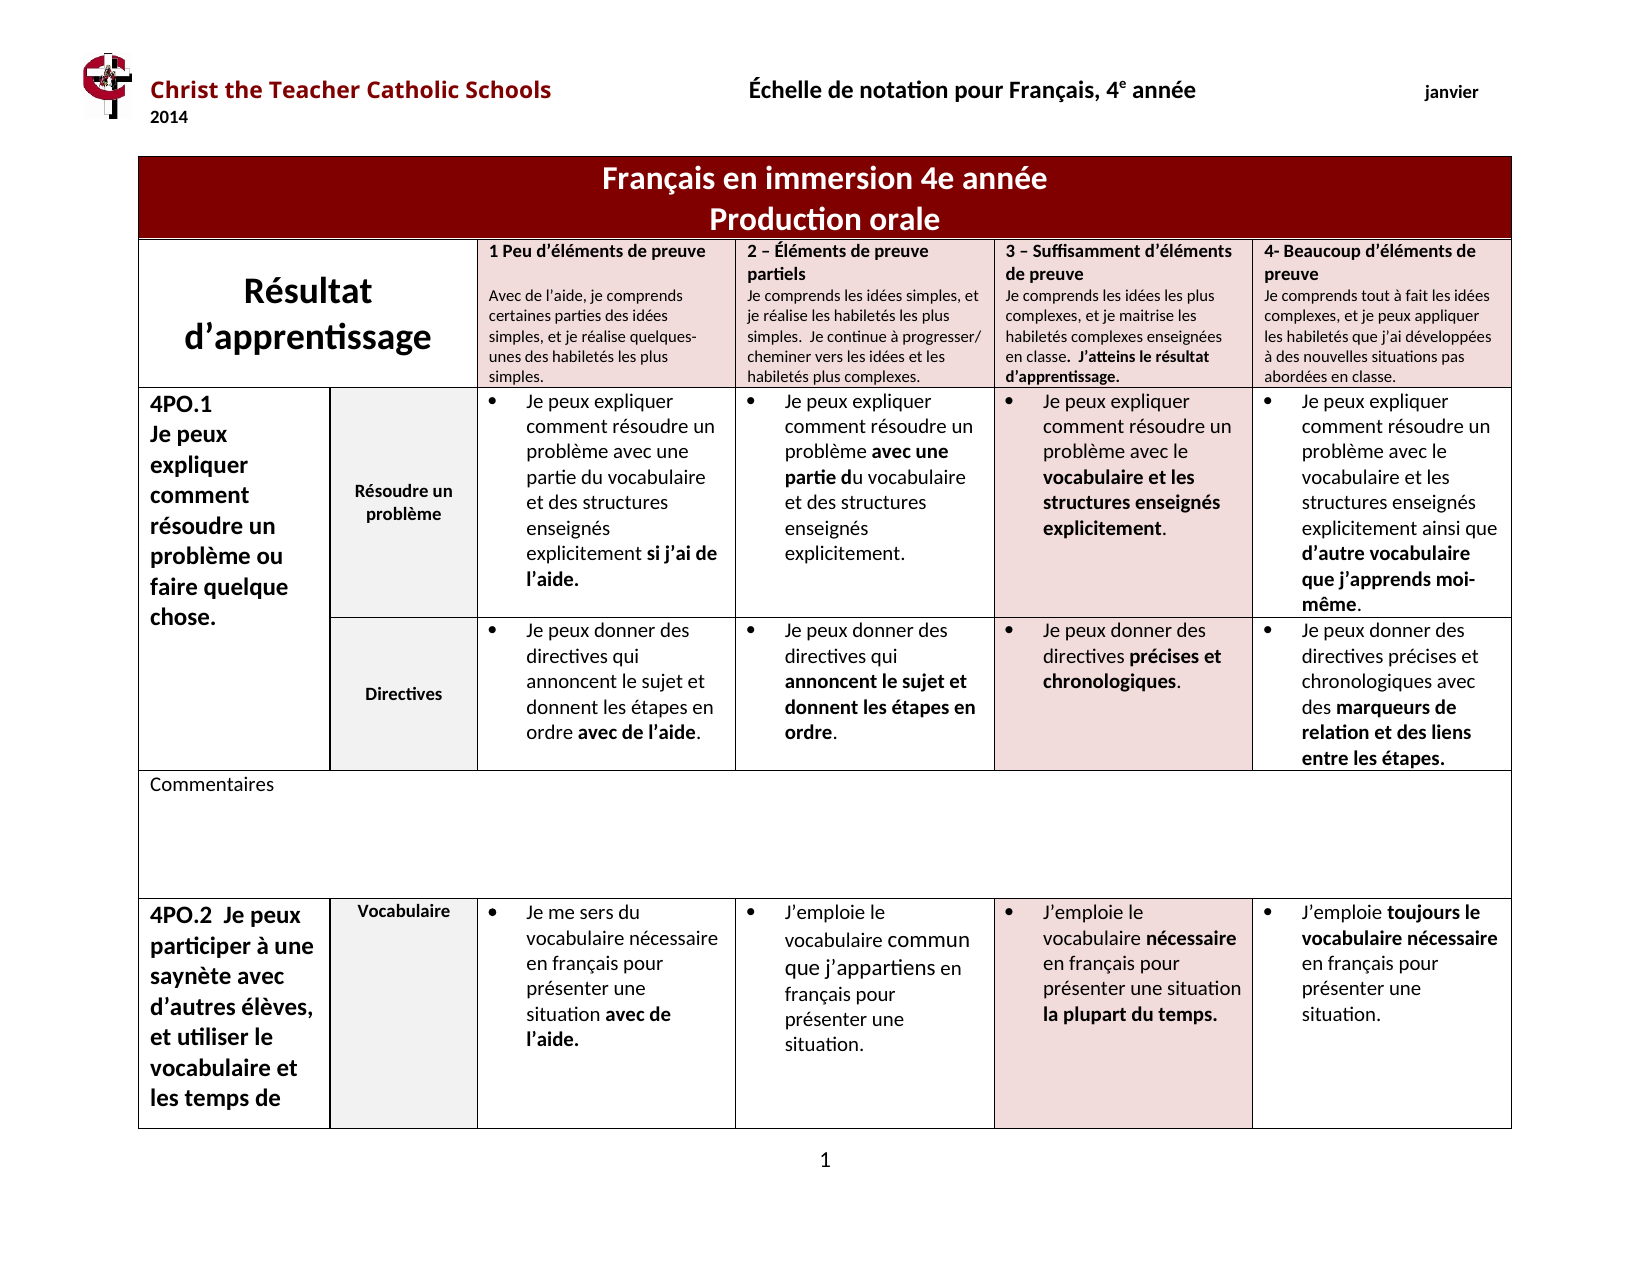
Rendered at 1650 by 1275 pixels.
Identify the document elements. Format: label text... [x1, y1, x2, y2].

table_cell 4- Beaucoup d’éléments de preuve Je comprends tout à fait les idées complexes, et je peux appliquer les habiletés que j’ai développées à des nouvelles situations pas abordées en classe. [1253, 240, 1511, 387]
table_cell Directives [331, 618, 477, 770]
table_cell 3 – Suffisamment d’éléments de preuve Je comprends les idées les plus complexes, et je maitrise les habiletés complexes enseignées en classe. J’atteins le résultat d’apprentissage. [995, 240, 1252, 387]
table_cell 1 Peu d’éléments de preuve Avec de l’aide, je comprends certaines parties des idées simples, et je réalise quelques-unes des habiletés les plus simples. [478, 240, 735, 387]
table_cell 2 – Éléments de preuve partiels Je comprends les idées simples, et je réalise les habiletés les plus simples. Je continue à progresser/ cheminer vers les idées et les habiletés plus complexes. [736, 240, 994, 387]
table_cell J’emploie le vocabulaire nécessaire en français pour présenter une situation la plupart du temps. [995, 899, 1252, 1128]
table_cell Je peux expliquer comment résoudre un problème avec le vocabulaire et les structures enseignés explicitement. [995, 388, 1252, 617]
table_cell Je peux donner des directives précises et chronologiques avec des marqueurs de relation et des liens entre les étapes. [1253, 618, 1511, 770]
table_cell Vocabulaire [331, 899, 477, 1128]
table_cell J’emploie le vocabulaire commun que j’appartiens en français pour présenter une situation. [736, 899, 994, 1128]
table_cell Je peux donner des directives précises et chronologiques. [995, 618, 1252, 770]
table_header Français en immersion 4e année Production orale [139, 157, 1511, 238]
table_cell Je peux donner des directives qui annoncent le sujet et donnent les étapes en ordre. [736, 618, 994, 770]
table_cell Je peux donner des directives qui annoncent le sujet et donnent les étapes en ordre avec de l’aide. [478, 618, 735, 770]
table_cell Je me sers du vocabulaire nécessaire en français pour présenter une situation avec de l’aide. [478, 899, 735, 1128]
table_cell 4PO.1 Je peux expliquer comment résoudre un problème ou faire quelque chose. [139, 388, 329, 770]
picture [81, 53, 132, 117]
table_cell Je peux expliquer comment résoudre un problème avec une partie du vocabulaire et des structures enseignés explicitement si j’ai de l’aide. [478, 388, 735, 617]
table_cell 4PO.2 Je peux participer à une saynète avec d’autres élèves, et utiliser le vocabulaire et les temps de verbes qu’il faut. [139, 899, 329, 1128]
table_cell Commentaires [139, 771, 1511, 898]
table_cell Résoudre un problème [331, 388, 477, 617]
table_cell Je peux expliquer comment résoudre un problème avec le vocabulaire et les structures enseignés explicitement ainsi que d’autre vocabulaire que j’apprends moi-même. [1253, 388, 1511, 617]
table_cell Je peux expliquer comment résoudre un problème avec une partie du vocabulaire et des structures enseignés explicitement. [736, 388, 994, 617]
table_cell J’emploie toujours le vocabulaire nécessaire en français pour présenter une situation. [1253, 899, 1511, 1128]
table_cell Résultat d’apprentissage [139, 240, 477, 387]
